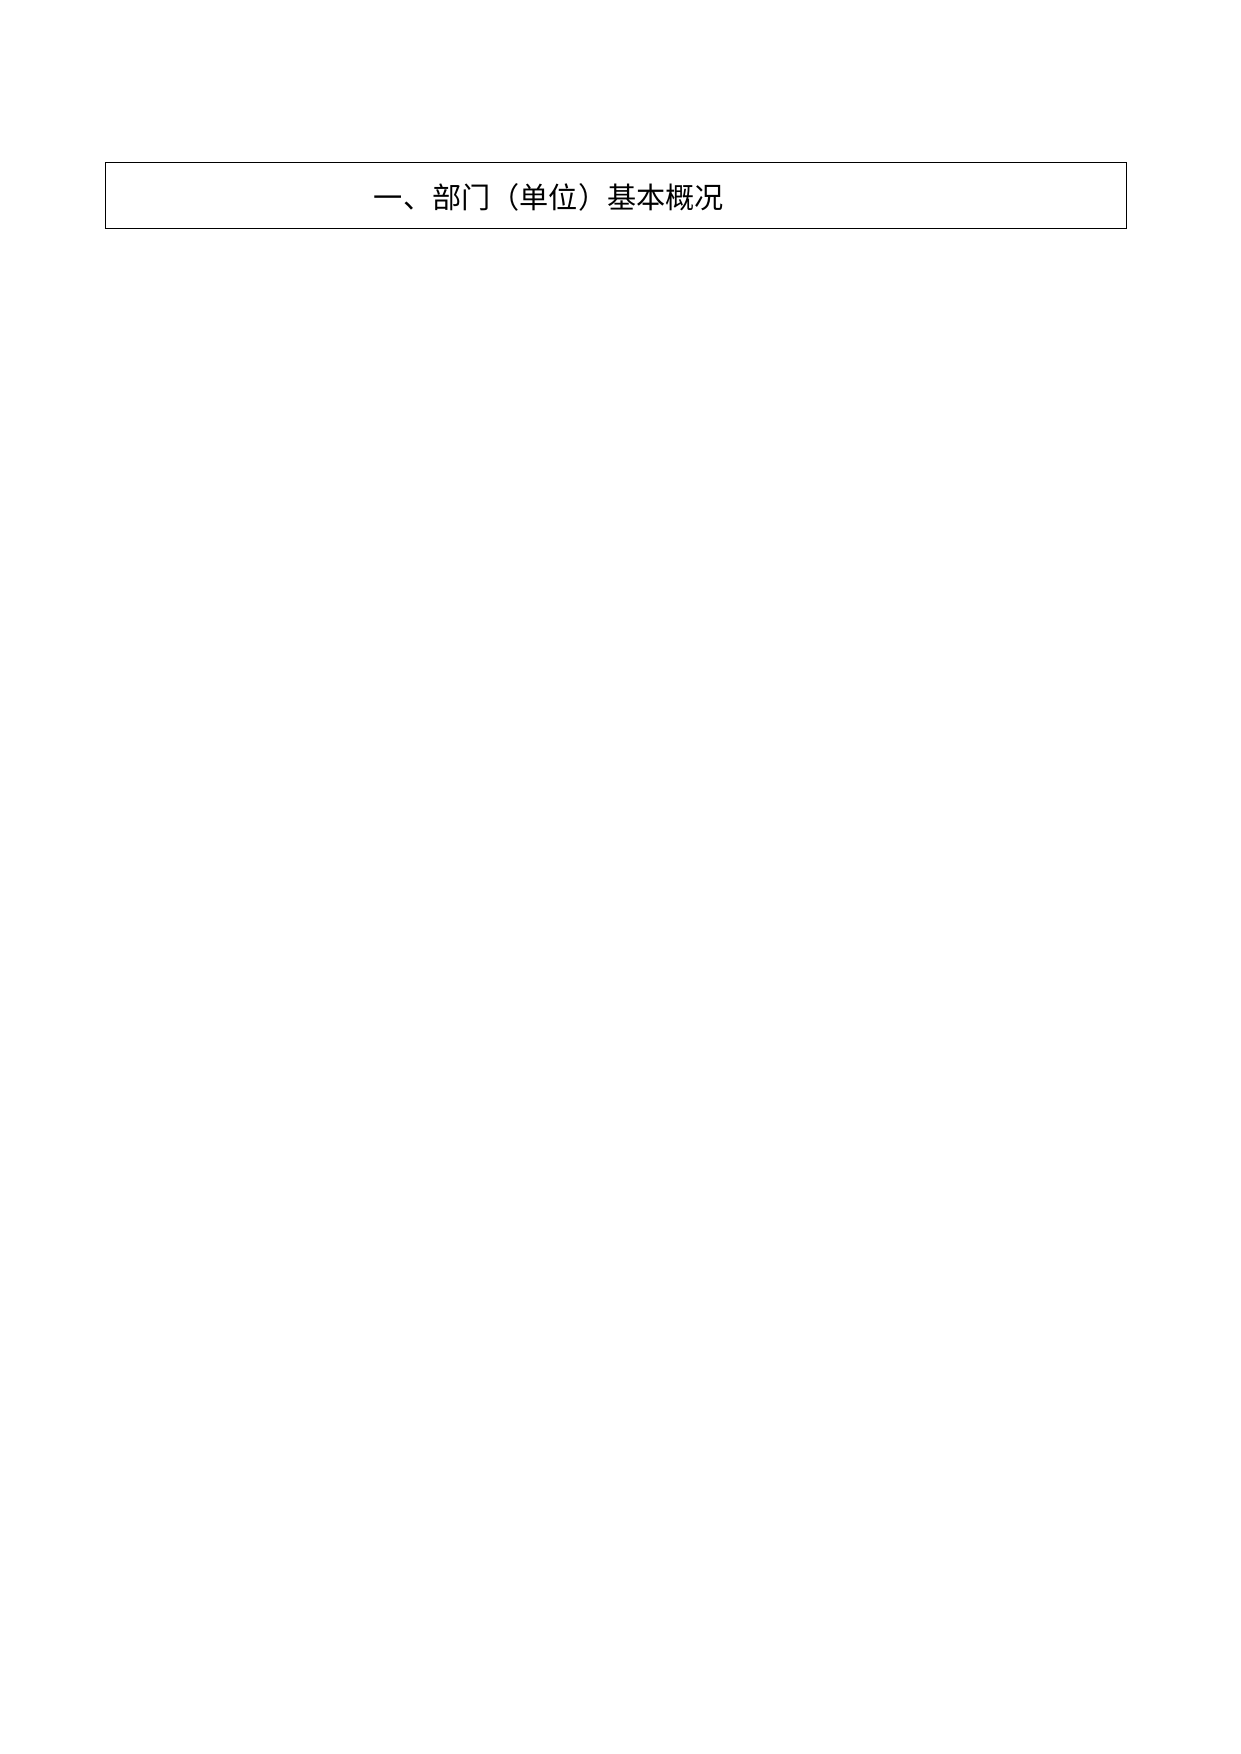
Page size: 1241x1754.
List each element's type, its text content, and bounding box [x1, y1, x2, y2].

table_header 一、部门（单位）基本概况 [106, 163, 1126, 228]
